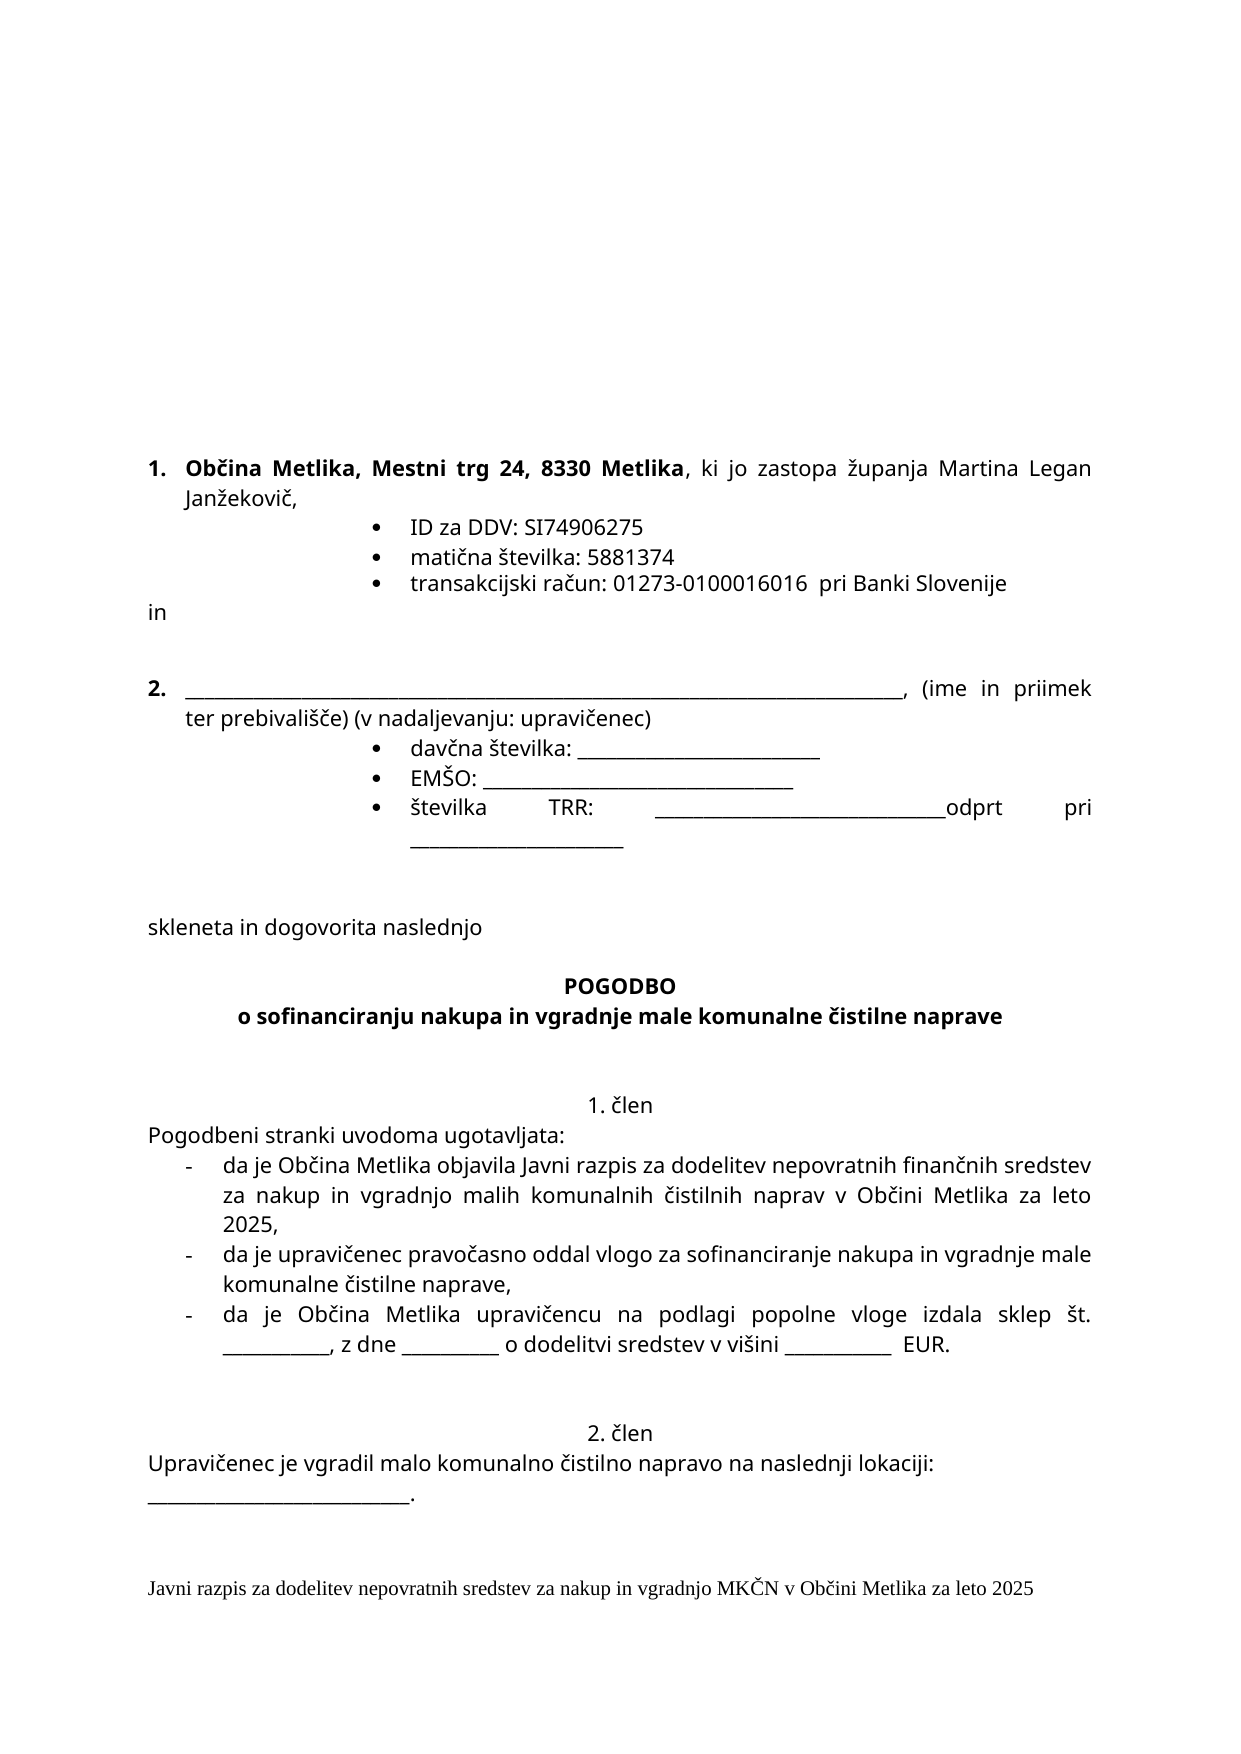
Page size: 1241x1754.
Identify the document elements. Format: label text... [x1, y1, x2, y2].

text in [148, 597, 1092, 627]
list ID za DDV: SI74906275 [373, 512, 1092, 542]
text ___________________________. [148, 1477, 1092, 1507]
text POGODBO [148, 971, 1092, 1001]
list matična številka: 5881374 [373, 542, 1092, 572]
text skleneta in dogovorita naslednjo [148, 911, 1092, 941]
list EMŠO: ________________________________ [373, 762, 1092, 792]
list davčna številka: _________________________ [373, 733, 1092, 762]
list Občina Metlika, Mestni trg 24, 8330 Metlika, ki jo zastopa županja Martina Legan Janžekovič, [148, 453, 1092, 512]
list številka TRR: ______________________________odprt pri ______________________ [373, 792, 1092, 852]
text 1. člen [148, 1090, 1092, 1120]
text Upravičenec je vgradil malo komunalno čistilno napravo na naslednji lokaciji: [148, 1448, 1092, 1477]
list da je upravičenec pravočasno oddal vlogo za sofinanciranje nakupa in vgradnje male komunalne čistilne naprave, [185, 1239, 1092, 1299]
list da je Občina Metlika objavila Javni razpis za dodelitev nepovratnih finančnih sredstev za nakup in vgradnjo malih komunalnih čistilnih naprav v Občini Metlika za leto 2025, [185, 1150, 1092, 1239]
text o sofinanciranju nakupa in vgradnje male komunalne čistilne naprave [148, 1001, 1092, 1031]
list __________________________________________________________________________, (ime in priimek ter prebivališče) (v nadaljevanju: upravičenec) [148, 673, 1092, 733]
list transakcijski račun: 01273-0100016016 pri Banki Slovenije [373, 572, 1092, 597]
text 2. člen [148, 1418, 1092, 1448]
text Pogodbeni stranki uvodoma ugotavljata: [148, 1120, 1092, 1150]
list da je Občina Metlika upravičencu na podlagi popolne vloge izdala sklep št. ___________, z dne __________ o dodelitvi sredstev v višini ___________ EUR. [185, 1299, 1092, 1358]
